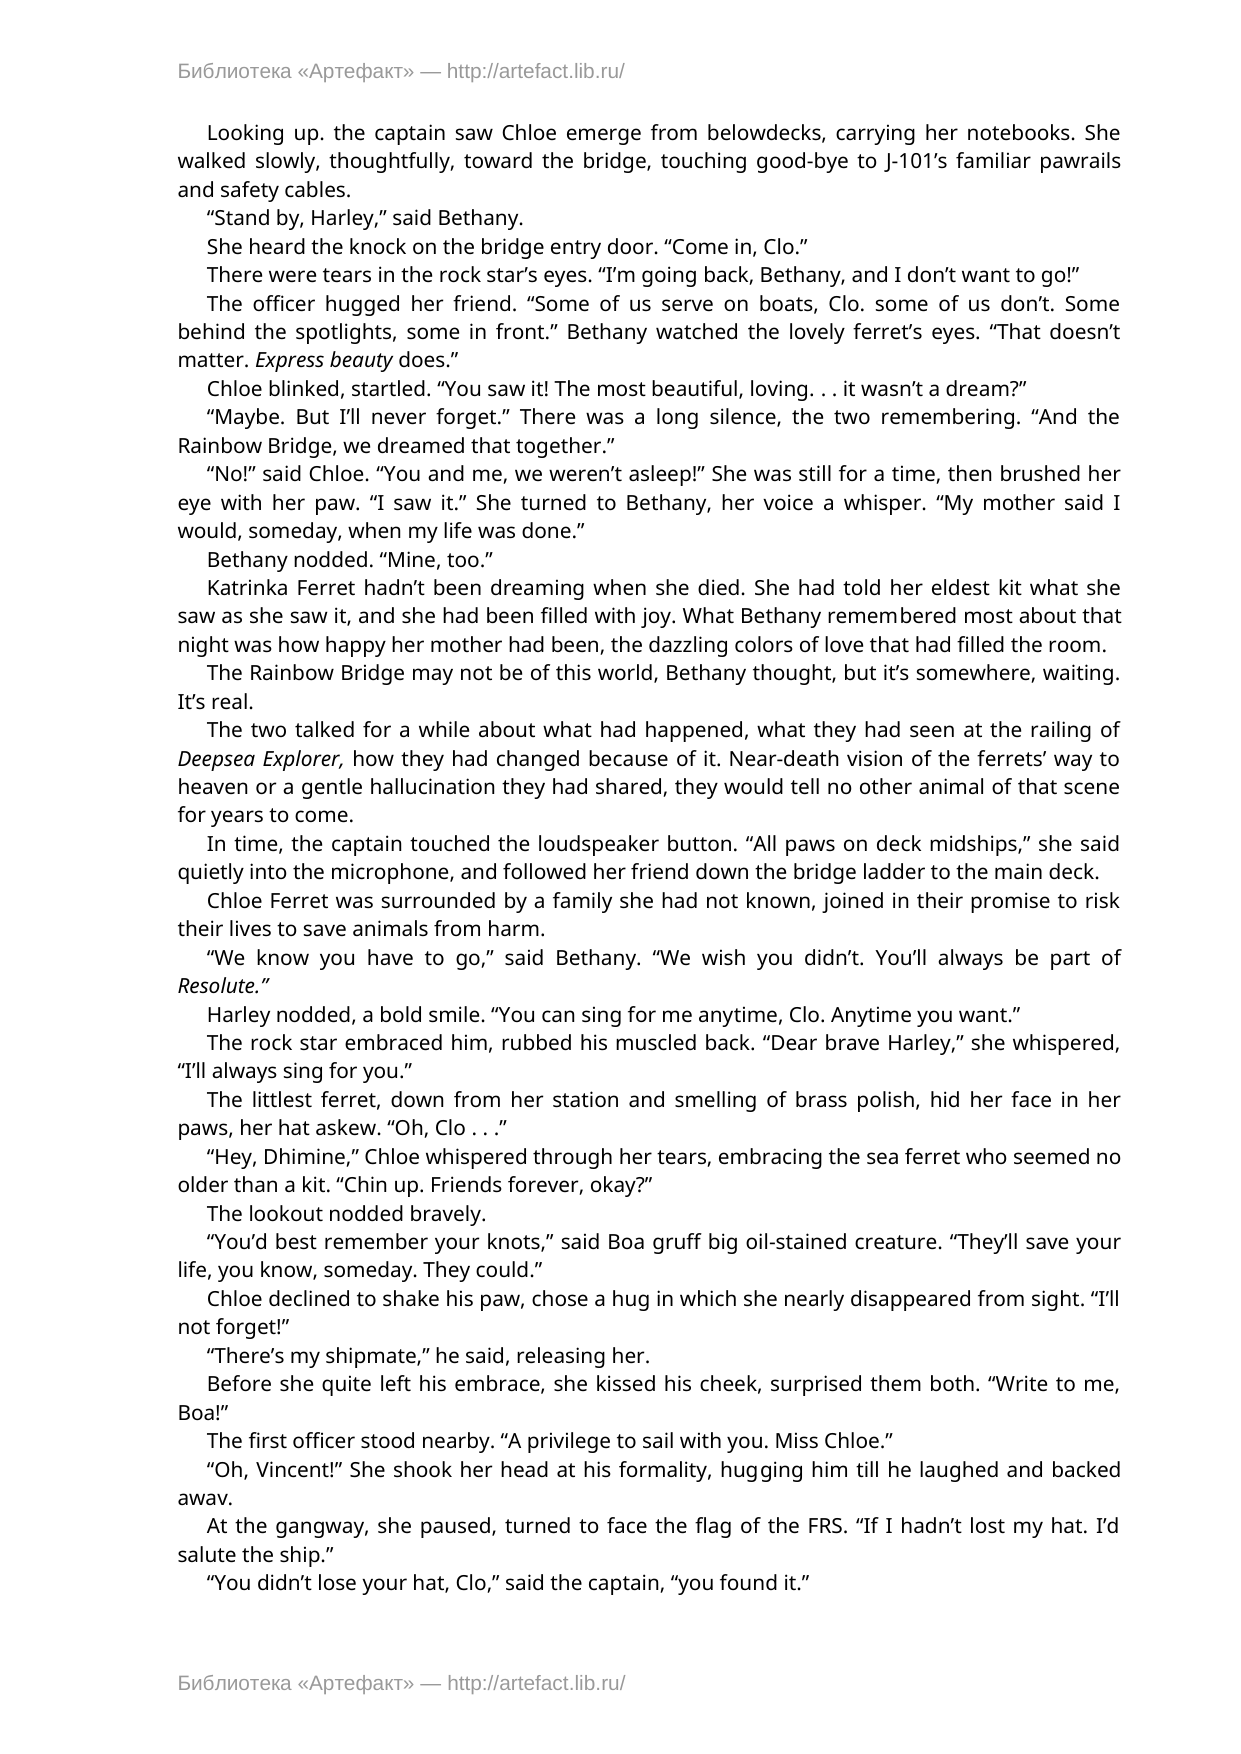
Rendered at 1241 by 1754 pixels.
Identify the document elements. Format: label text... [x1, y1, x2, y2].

text The officer hugged her friend. “Some of us serve on boats, Clo. some of us don’t. Some behind the spotlights, some in front.” Bethany watched the lovely ferret’s eyes. “That doesn’t matter. Express beauty does.” [177, 289, 1122, 374]
text Looking up. the captain saw Chloe emerge from belowdecks, carrying her notebooks. She walked slowly, thoughtfully, toward the bridge, touching good-bye to J-101’s familiar pawrails and safety cables. [177, 118, 1122, 203]
text “We know you have to go,” said Bethany. “We wish you didn’t. You’ll always be part of Resolute.” [177, 943, 1122, 1000]
text Before she quite left his embrace, she kissed his cheek, surprised them both. “Write to me, Boa!” [177, 1369, 1122, 1426]
text “Hey, Dhimine,” Chloe whispered through her tears, embracing the sea ferret who seemed no older than a kit. “Chin up. Friends forever, okay?” [177, 1142, 1122, 1199]
text The rock star embraced him, rubbed his muscled back. “Dear brave Harley,” she whispered, “I’ll always sing for you.” [177, 1028, 1122, 1085]
text The littlest ferret, down from her station and smelling of brass polish, hid her face in her paws, her hat askew. “Oh, Clo . . .” [177, 1085, 1122, 1142]
text The first officer stood nearby. “A privilege to sail with you. Miss Chloe.” [177, 1426, 1122, 1455]
text The lookout nodded bravely. [177, 1199, 1122, 1227]
text “There’s my shipmate,” he said, releasing her. [177, 1341, 1122, 1369]
text “Stand by, Harley,” said Bethany. [177, 203, 1122, 232]
text “No!” said Chloe. “You and me, we weren’t asleep!” She was still for a time, then brushed her eye with her paw. “I saw it.” She turned to Bethany, her voice a whisper. “My mother said I would, someday, when my life was done.” [177, 459, 1122, 545]
text In time, the captain touched the loudspeaker button. “All paws on deck midships,” she said quietly into the microphone, and followed her friend down the bridge ladder to the main deck. [177, 829, 1122, 886]
text She heard the knock on the bridge entry door. “Come in, Clo.” [177, 232, 1122, 260]
text Harley nodded, a bold smile. “You can sing for me anytime, Clo. Anytime you want.” [177, 1000, 1122, 1028]
text “Oh, Vincent!” She shook her head at his formality, hugging him till he laughed and backed awav. [177, 1455, 1122, 1512]
text “You’d best remember your knots,” said Boa gruff big oil-stained creature. “They’ll save your life, you know, someday. They could.” [177, 1227, 1122, 1284]
text Bethany nodded. “Mine, too.” [177, 545, 1122, 573]
text Chloe blinked, startled. “You saw it! The most beautiful, loving. . . it wasn’t a dream?” [177, 374, 1122, 402]
text The two talked for a while about what had happened, what they had seen at the railing of Deepsea Explorer, how they had changed because of it. Near-death vision of the ferrets’ way to heaven or a gentle hallucination they had shared, they would tell no other animal of that scene for years to come. [177, 715, 1122, 829]
text Chloe Ferret was surrounded by a family she had not known, joined in their promise to risk their lives to save animals from harm. [177, 886, 1122, 943]
text There were tears in the rock star’s eyes. “I’m going back, Bethany, and I don’t want to go!” [177, 260, 1122, 289]
text At the gangway, she paused, turned to face the flag of the FRS. “If I hadn’t lost my hat. I’d salute the ship.” [177, 1512, 1122, 1568]
text The Rainbow Bridge may not be of this world, Bethany thought, but it’s somewhere, waiting. It’s real. [177, 658, 1122, 715]
text “Maybe. But I’ll never forget.” There was a long silence, the two remembering. “And the Rainbow Bridge, we dreamed that together.” [177, 402, 1122, 459]
text “You didn’t lose your hat, Clo,” said the captain, “you found it.” [177, 1568, 1122, 1597]
text Chloe declined to shake his paw, chose a hug in which she nearly disappeared from sight. “I’ll not forget!” [177, 1284, 1122, 1341]
text Katrinka Ferret hadn’t been dreaming when she died. She had told her eldest kit what she saw as she saw it, and she had been filled with joy. What Bethany remembered most about that night was how happy her mother had been, the dazzling colors of love that had filled the room. [177, 573, 1122, 658]
